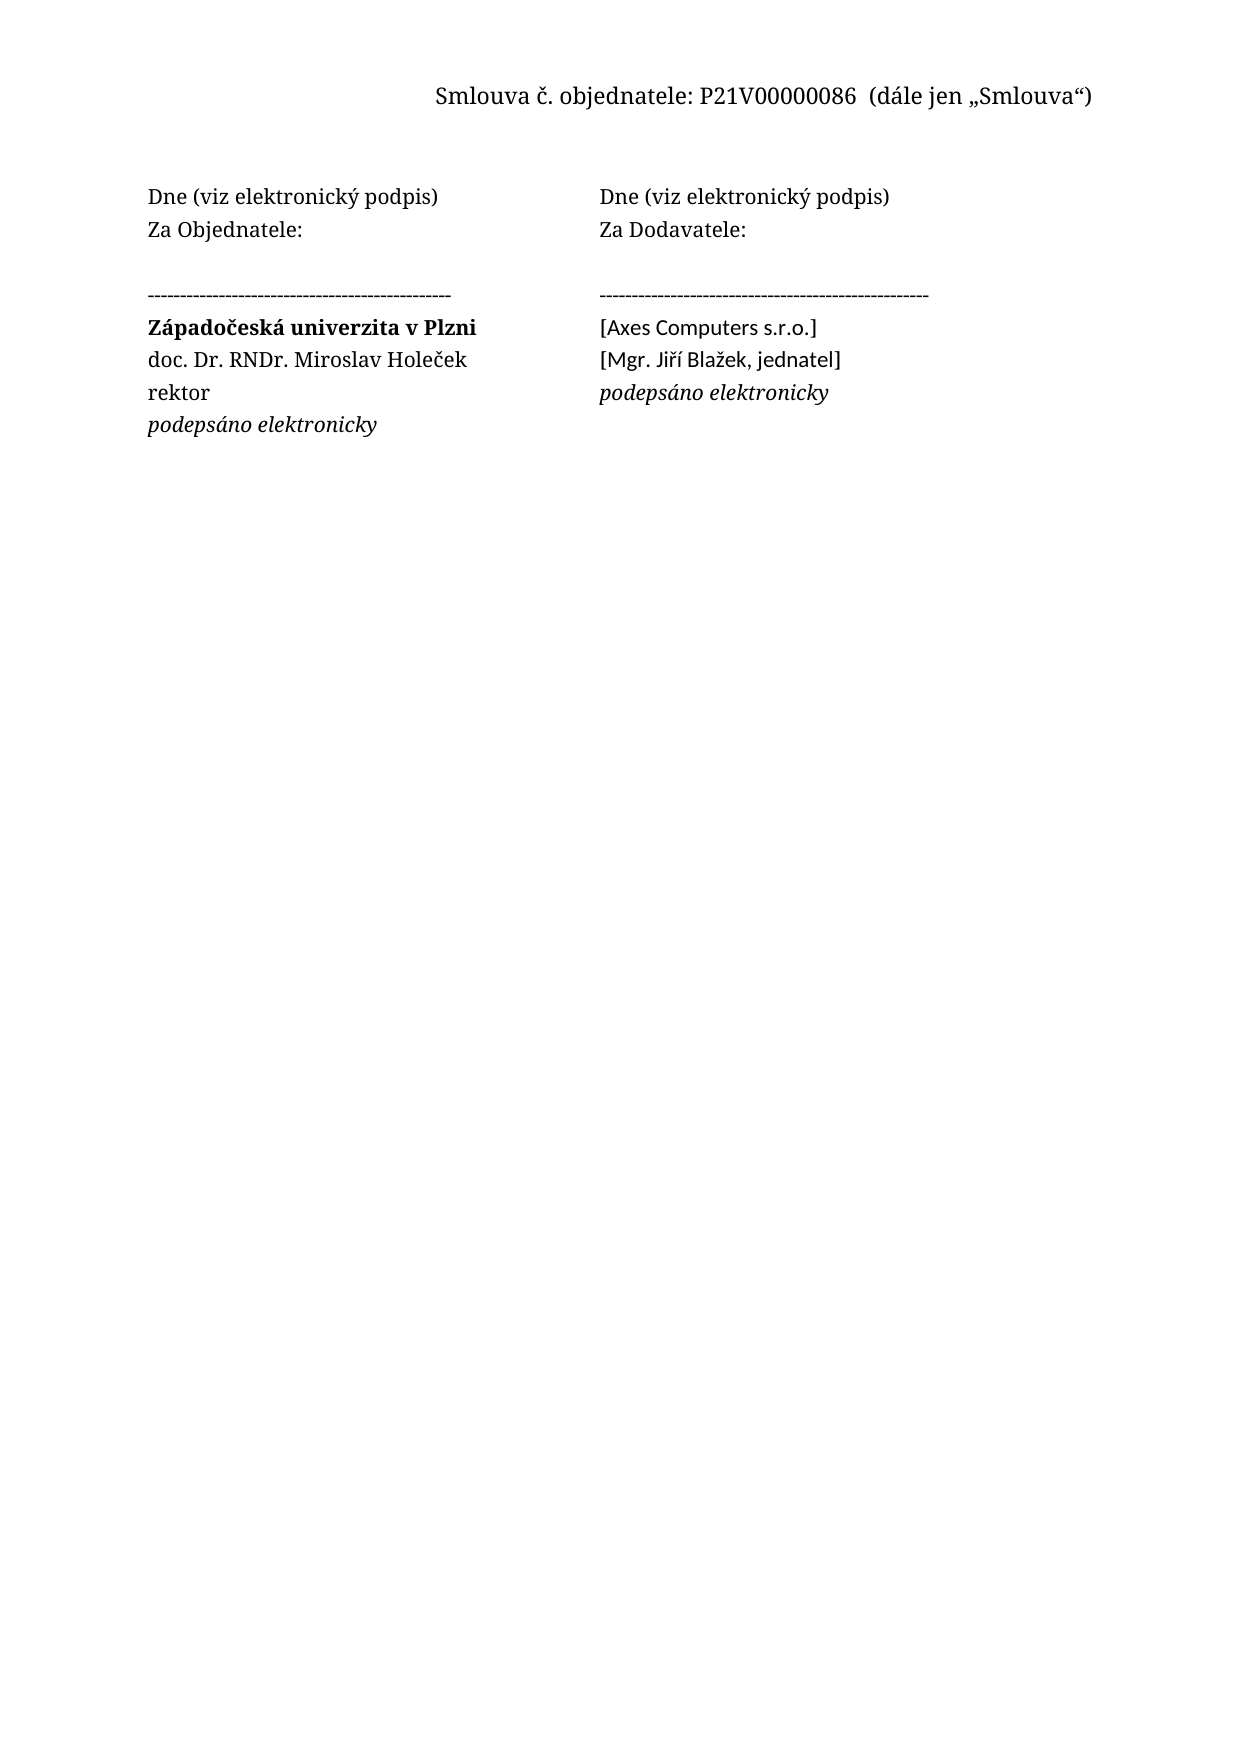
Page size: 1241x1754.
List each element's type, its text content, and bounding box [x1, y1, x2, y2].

table_header Dne (viz elektronický podpis) Za Objednatele: ----------------------------------------------- Západočeská univerzita v Plzni doc. Dr. RNDr. Miroslav Holeček rektor podepsáno elektronicky [136, 183, 588, 443]
table_header Dne (viz elektronický podpis) Za Dodavatele: --------------------------------------------------- [Axes Computers s.r.o.] [Mgr. Jiří Blažek, jednatel] podepsáno elektronicky [588, 183, 1040, 443]
